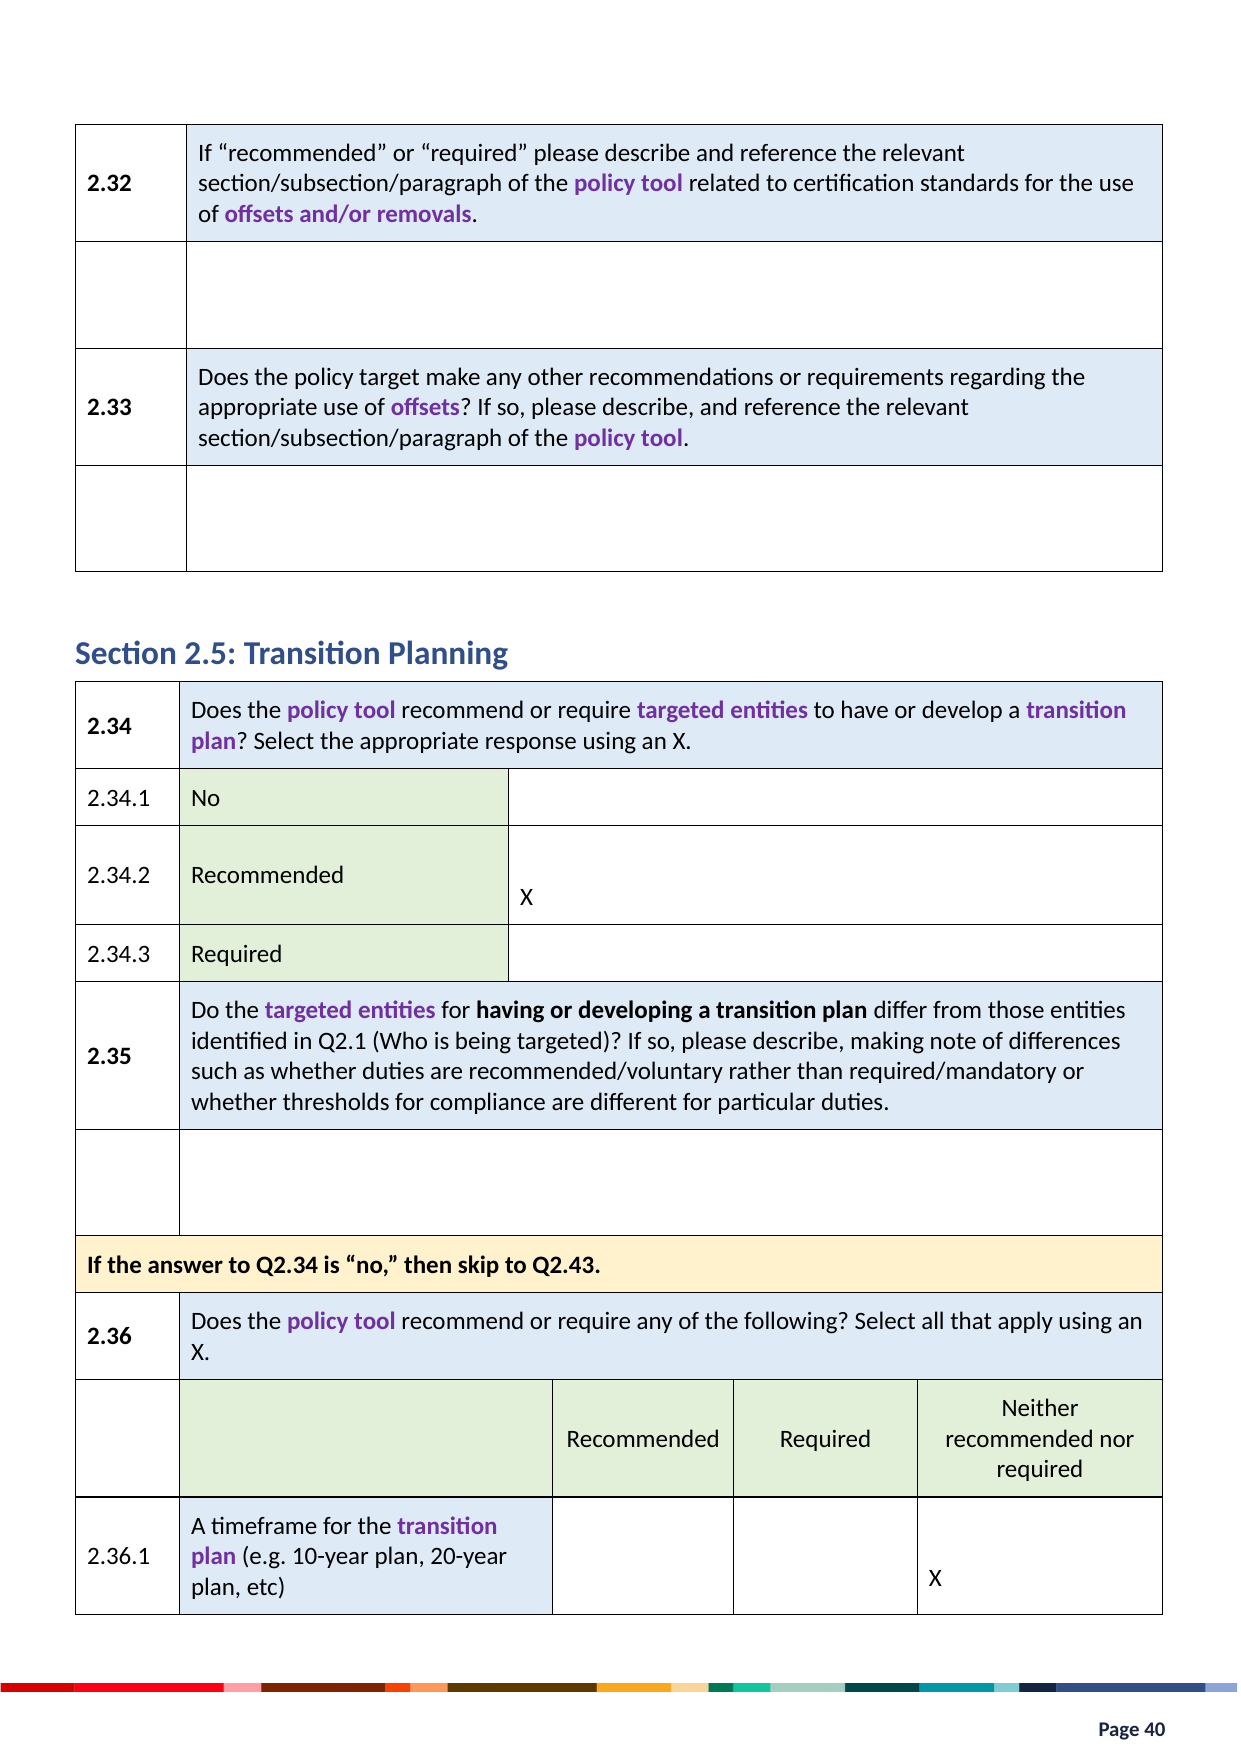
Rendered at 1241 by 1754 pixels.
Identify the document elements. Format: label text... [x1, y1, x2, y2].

table_cell [187, 242, 1162, 347]
table_cell No [180, 769, 508, 825]
table_cell [76, 1130, 179, 1235]
table_cell [553, 1498, 733, 1614]
table_cell Required [734, 1380, 917, 1496]
table_cell [76, 242, 186, 347]
table_header 2.34 [76, 682, 179, 768]
table_cell [509, 769, 1162, 825]
table_cell Does the policy tool recommend or require any of the following? Select all that apply using an X. [180, 1293, 1162, 1379]
table_cell 2.34.2 [76, 826, 179, 924]
table_cell [180, 1130, 1162, 1235]
table_cell X [918, 1498, 1162, 1614]
table_cell Neither recommended nor required [918, 1380, 1162, 1496]
table_cell 2.36 [76, 1293, 179, 1379]
table_header Does the policy tool recommend or require targeted entities to have or develop a transition plan? Select the appropriate response using an X. [180, 682, 1162, 768]
table_cell [734, 1498, 917, 1614]
table_cell [180, 1380, 552, 1496]
table_cell Required [180, 925, 508, 981]
picture [0, 1683, 1236, 1692]
table_cell 2.36.1 [76, 1498, 179, 1614]
table_cell [76, 1380, 179, 1496]
table_cell X [509, 826, 1162, 924]
table_cell 2.34.1 [76, 769, 179, 825]
table_cell Recommended [553, 1380, 733, 1496]
table_cell [509, 925, 1162, 981]
table_cell 2.33 [76, 349, 186, 465]
table_cell [187, 466, 1162, 571]
table_cell Does the policy target make any other recommendations or requirements regarding the appropriate use of offsets? If so, please describe, and reference the relevant section/subsection/paragraph of the policy tool. [187, 349, 1162, 465]
table_cell 2.32 [76, 125, 186, 241]
table_cell 2.35 [76, 982, 179, 1129]
table_cell Do the targeted entities for having or developing a transition plan differ from those entities identified in Q2.1 (Who is being targeted)? If so, please describe, making note of differences such as whether duties are recommended/voluntary rather than required/mandatory or whether thresholds for compliance are different for particular duties. [180, 982, 1162, 1129]
table_cell [76, 466, 186, 571]
table_cell 2.34.3 [76, 925, 179, 981]
table_cell A timeframe for the transition plan (e.g. 10-year plan, 20-year plan, etc) [180, 1498, 552, 1614]
table_cell Recommended [180, 826, 508, 924]
table_cell If the answer to Q2.34 is “no,” then skip to Q2.43. [76, 1236, 1162, 1292]
table_cell If “recommended” or “required” please describe and reference the relevant section/subsection/paragraph of the policy tool related to certification standards for the use of offsets and/or removals. [187, 125, 1162, 241]
subtitle Section 2.5: Transition Planning [75, 632, 1165, 673]
